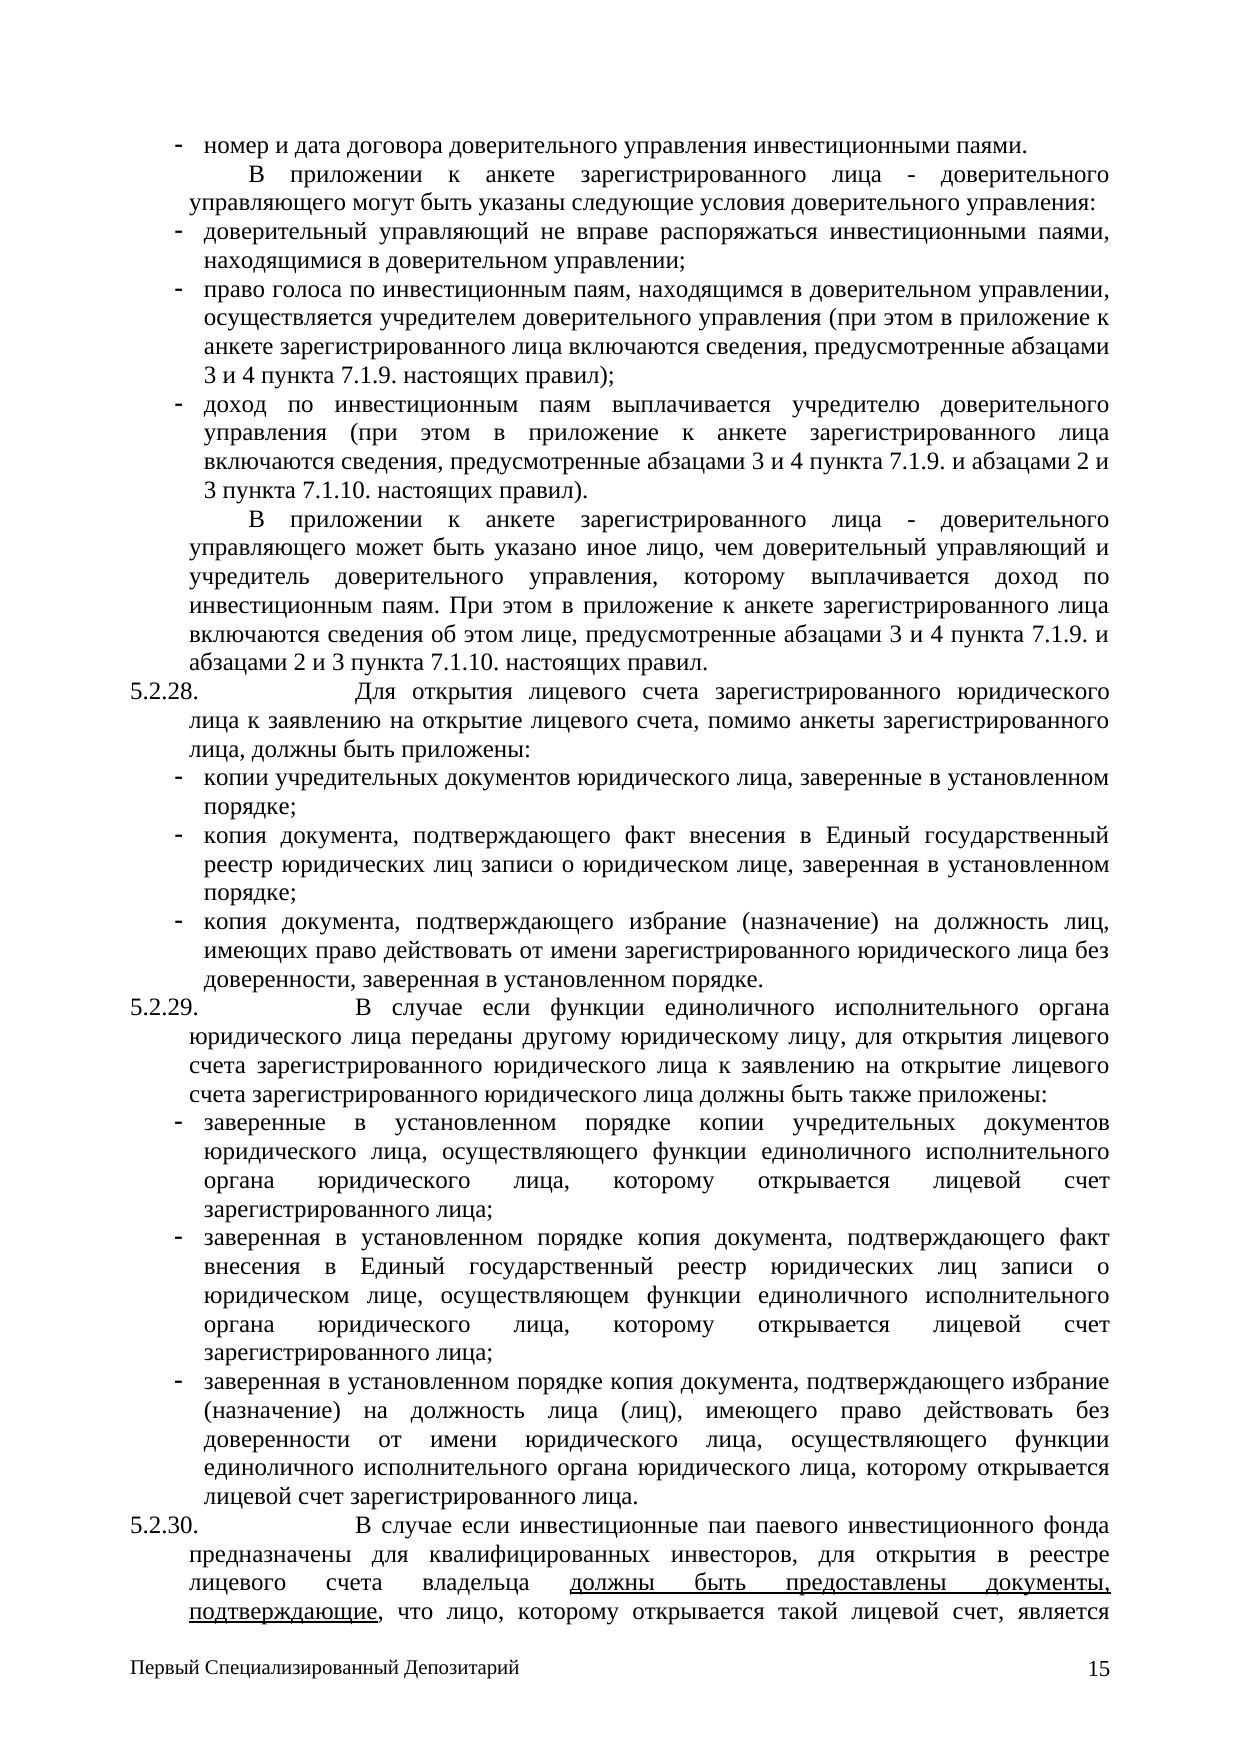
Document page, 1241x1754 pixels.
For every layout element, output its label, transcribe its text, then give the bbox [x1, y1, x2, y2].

list копии учредительных документов юридического лица, заверенные в установленном порядке; [174, 762, 1110, 820]
list копия документа, подтверждающего избрание (назначение) на должность лиц, имеющих право действовать от имени зарегистрированного юридического лица без доверенности, заверенная в установленном порядке. [174, 906, 1110, 992]
list заверенная в установленном порядке копия документа, подтверждающего избрание (назначение) на должность лица (лиц), имеющего право действовать без доверенности от имени юридического лица, осуществляющего функции единоличного исполнительного органа юридического лица, которому открывается лицевой счет зарегистрированного лица. [174, 1366, 1110, 1510]
text В приложении к анкете зарегистрированного лица - доверительного управляющего может быть указано иное лицо, чем доверительный управляющий и учредитель доверительного управления, которому выплачивается доход по инвестиционным паям. При этом в приложение к анкете зарегистрированного лица включаются сведения об этом лице, предусмотренные абзацами 3 и 4 пункта 7.1.9. и абзацами 2 и 3 пункта 7.1.10. настоящих правил. [189, 504, 1110, 676]
list заверенная в установленном порядке копия документа, подтверждающего факт внесения в Единый государственный реестр юридических лиц записи о юридическом лице, осуществляющем функции единоличного исполнительного органа юридического лица, которому открывается лицевой счет зарегистрированного лица; [174, 1222, 1110, 1366]
list копия документа, подтверждающего факт внесения в Единый государственный реестр юридических лиц записи о юридическом лице, заверенная в установленном порядке; [174, 820, 1110, 906]
list Для открытия лицевого счета зарегистрированного юридического лица к заявлению на открытие лицевого счета, помимо анкеты зарегистрированного лица, должны быть приложены: [130, 676, 1110, 762]
list заверенные в установленном порядке копии учредительных документов юридического лица, осуществляющего функции единоличного исполнительного органа юридического лица, которому открывается лицевой счет зарегистрированного лица; [174, 1107, 1110, 1222]
list В случае если функции единоличного исполнительного органа юридического лица переданы другому юридическому лицу, для открытия лицевого счета зарегистрированного юридического лица к заявлению на открытие лицевого счета зарегистрированного юридического лица должны быть также приложены: [130, 992, 1110, 1107]
list право голоса по инвестиционным паям, находящимся в доверительном управлении, осуществляется учредителем доверительного управления (при этом в приложение к анкете зарегистрированного лица включаются сведения, предусмотренные абзацами 3 и 4 пункта 7.1.9. настоящих правил); [174, 274, 1110, 389]
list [130, 1510, 1110, 1625]
list доход по инвестиционным паям выплачивается учредителю доверительного управления (при этом в приложение к анкете зарегистрированного лица включаются сведения, предусмотренные абзацами 3 и 4 пункта 7.1.9. и абзацами 2 и 3 пункта 7.1.10. настоящих правил). [174, 389, 1110, 504]
list номер и дата договора доверительного управления инвестиционными паями. [174, 130, 1110, 159]
text В приложении к анкете зарегистрированного лица - доверительного управляющего могут быть указаны следующие условия доверительного управления: [189, 159, 1110, 216]
list доверительный управляющий не вправе распоряжаться инвестиционными паями, находящимися в доверительном управлении; [174, 216, 1110, 274]
